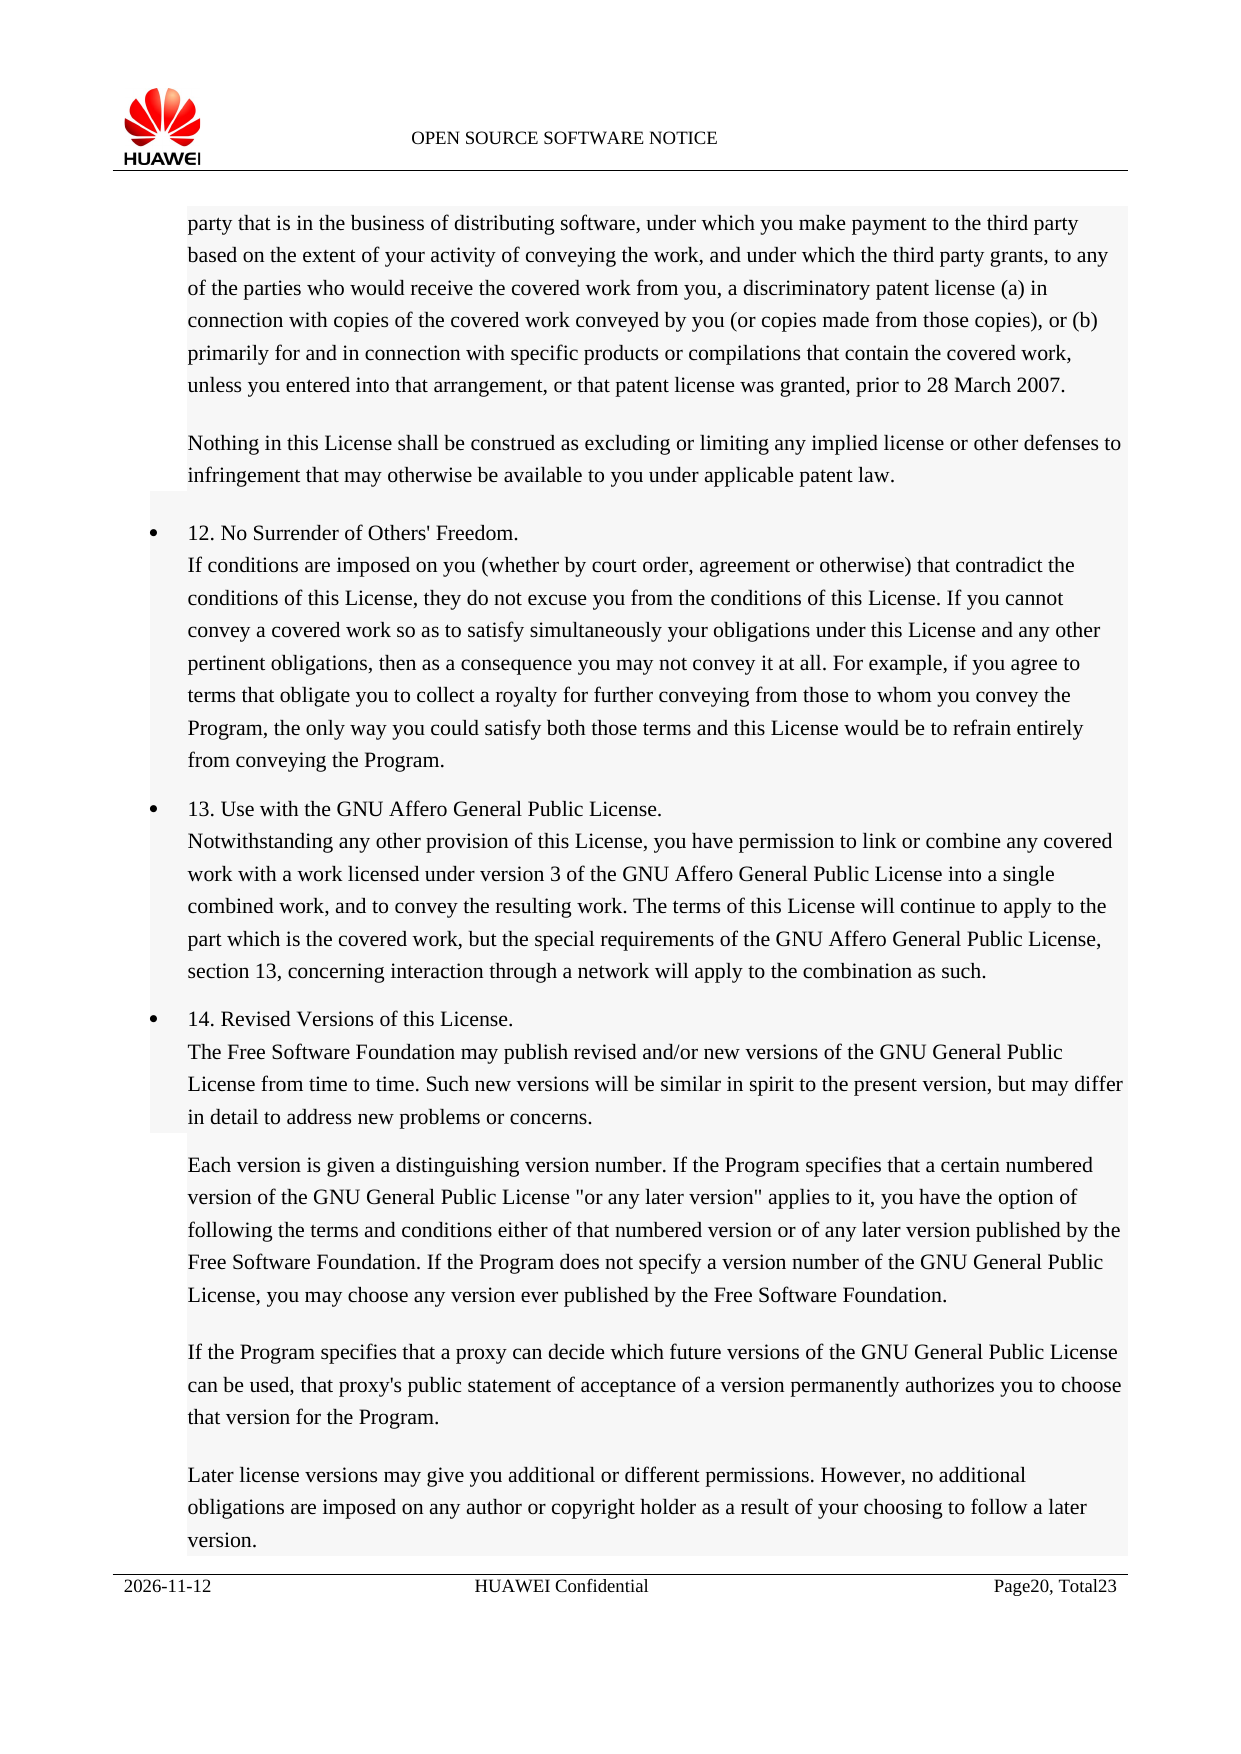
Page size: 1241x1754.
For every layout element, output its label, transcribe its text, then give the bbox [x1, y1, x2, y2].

list 14. Revised Versions of this License. The Free Software Foundation may publish revised and/or new versions of the GNU General Public License from time to time. Such new versions will be similar in spirit to the present version, but may differ in detail to address new problems or concerns. [150, 1003, 1128, 1133]
text Each version is given a distinguishing version number. If the Program specifies that a certain numbered version of the GNU General Public License "or any later version" applies to it, you have the option of following the terms and conditions either of that numbered version or of any later version published by the Free Software Foundation. If the Program does not specify a version number of the GNU General Public License, you may choose any version ever published by the Free Software Foundation. [187, 1148, 1128, 1311]
list 12. No Surrender of Others' Freedom. If conditions are imposed on you (whether by court order, agreement or otherwise) that contradict the conditions of this License, they do not excuse you from the conditions of this License. If you cannot convey a covered work so as to satisfy simultaneously your obligations under this License and any other pertinent obligations, then as a consequence you may not convey it at all. For example, if you agree to terms that obligate you to collect a royalty for further conveying from those to whom you convey the Program, the only way you could satisfy both those terms and this License would be to refrain entirely from conveying the Program. [150, 516, 1128, 776]
list 13. Use with the GNU Affero General Public License. Notwithstanding any other provision of this License, you have permission to link or combine any covered work with a work licensed under version 3 of the GNU Affero General Public License into a single combined work, and to convey the resulting work. The terms of this License will continue to apply to the part which is the covered work, but the special requirements of the GNU Affero General Public License, section 13, concerning interaction through a network will apply to the combination as such. [150, 792, 1128, 987]
text Later license versions may give you additional or different permissions. However, no additional obligations are imposed on any author or copyright holder as a result of your choosing to follow a later version. [187, 1458, 1128, 1556]
text Nothing in this License shall be construed as excluding or limiting any implied license or other defenses to infringement that may otherwise be available to you under applicable patent law. [187, 426, 1128, 491]
text If the Program specifies that a proxy can decide which future versions of the GNU General Public License can be used, that proxy's public statement of acceptance of a version permanently authorizes you to choose that version for the Program. [187, 1336, 1128, 1433]
picture [124, 88, 201, 165]
